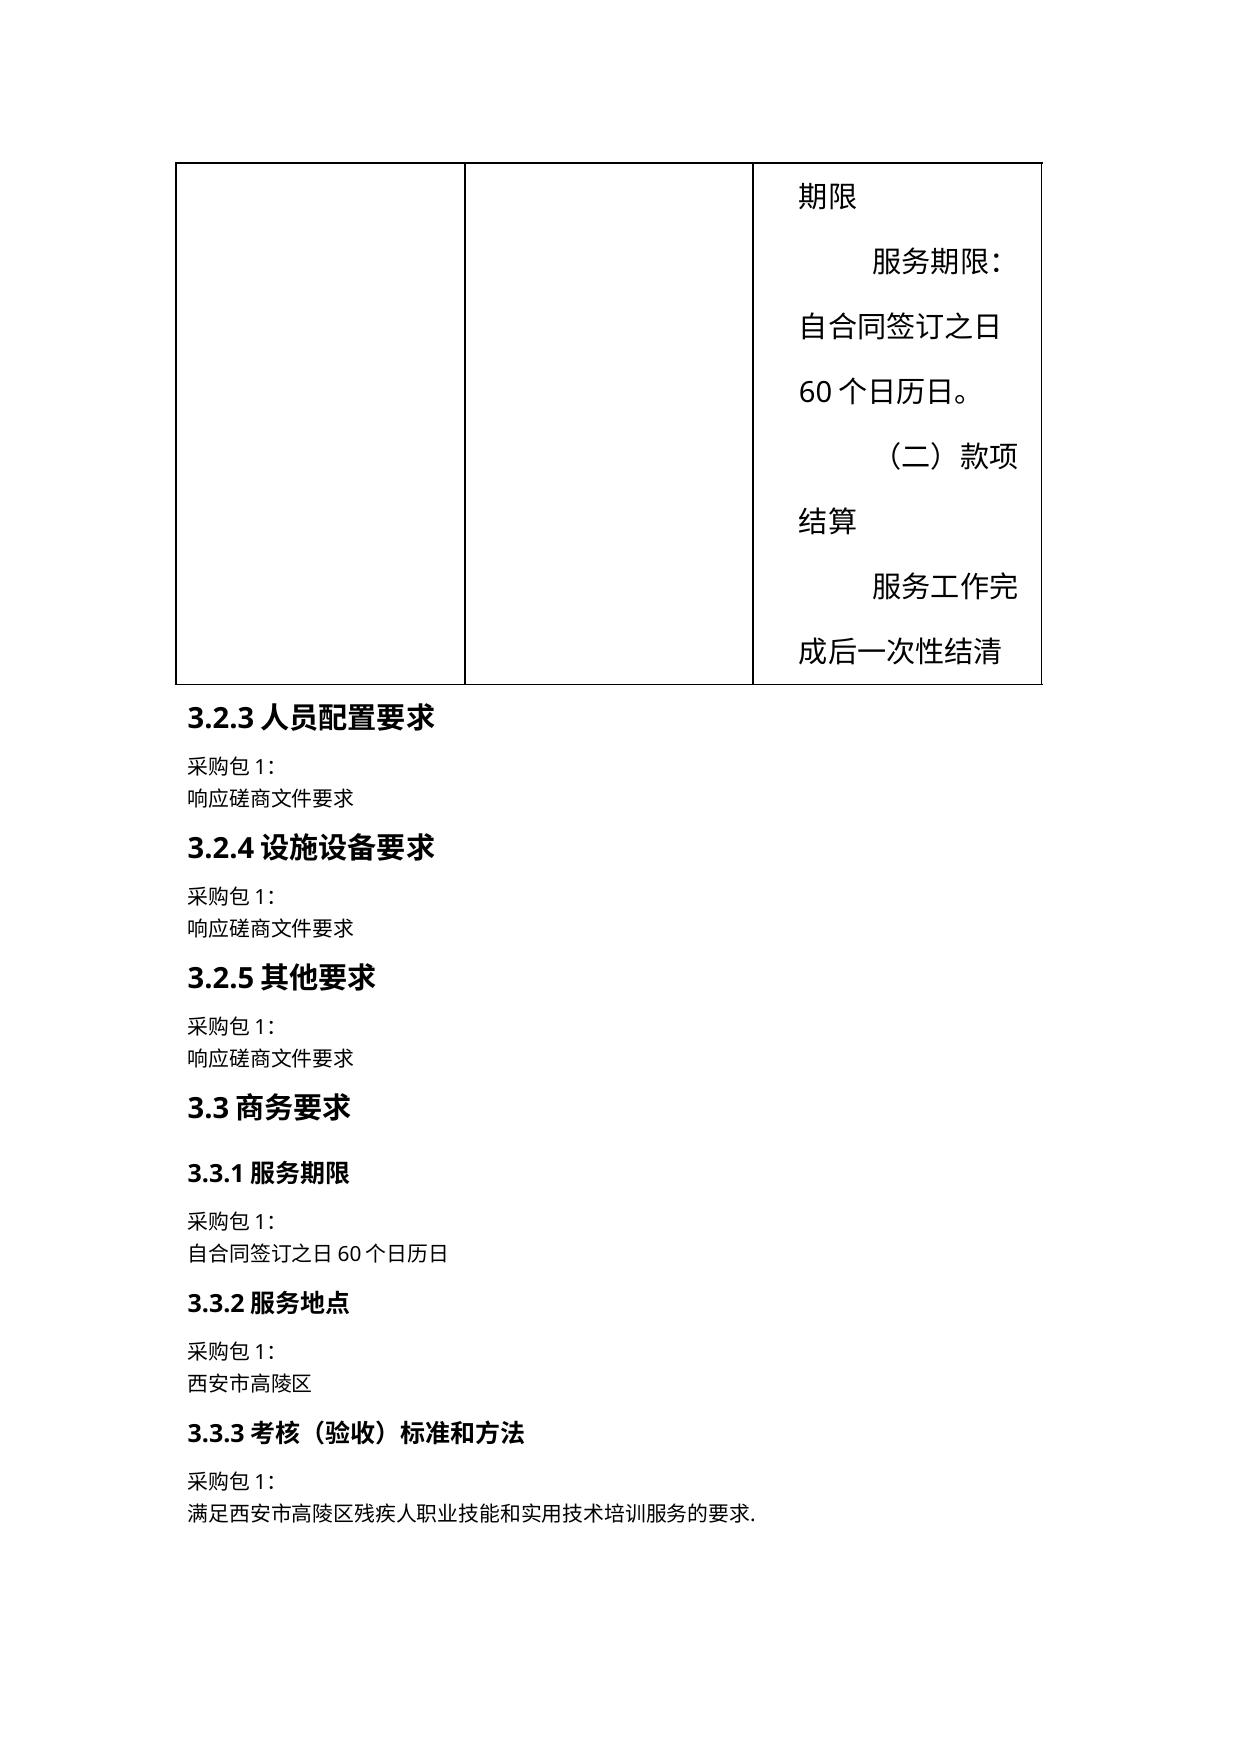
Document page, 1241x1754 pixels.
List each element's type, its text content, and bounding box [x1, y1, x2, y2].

text 采购包1： [187, 1010, 1053, 1043]
text 3.3商务要求 [187, 1075, 1053, 1140]
text 西安市高陵区 [187, 1368, 1053, 1400]
text 3.2.4设施设备要求 [187, 815, 1053, 880]
text 采购包1： [187, 880, 1053, 913]
table_cell 1 [177, 164, 464, 683]
text 采购包1： [187, 1335, 1053, 1368]
text 采购包1： [187, 1205, 1053, 1238]
text 3.3.3考核（验收）标准和方法 [187, 1400, 1053, 1465]
text 3.2.3人员配置要求 [187, 685, 1053, 750]
text 3.3.1服务期限 [187, 1140, 1053, 1205]
text 响应磋商文件要求 [187, 913, 1053, 945]
text 采购包1： [187, 1465, 1053, 1498]
text 3.3.2服务地点 [187, 1270, 1053, 1335]
text 自合同签订之日60个日历日 [187, 1238, 1053, 1270]
text 响应磋商文件要求 [187, 783, 1053, 815]
table_cell [466, 164, 752, 683]
text 采购包1： [187, 750, 1053, 783]
text 满足西安市高陵区残疾人职业技能和实用技术培训服务的要求. [187, 1498, 1053, 1530]
text 3.2.5其他要求 [187, 945, 1053, 1010]
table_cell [754, 164, 1041, 683]
text 响应磋商文件要求 [187, 1043, 1053, 1075]
